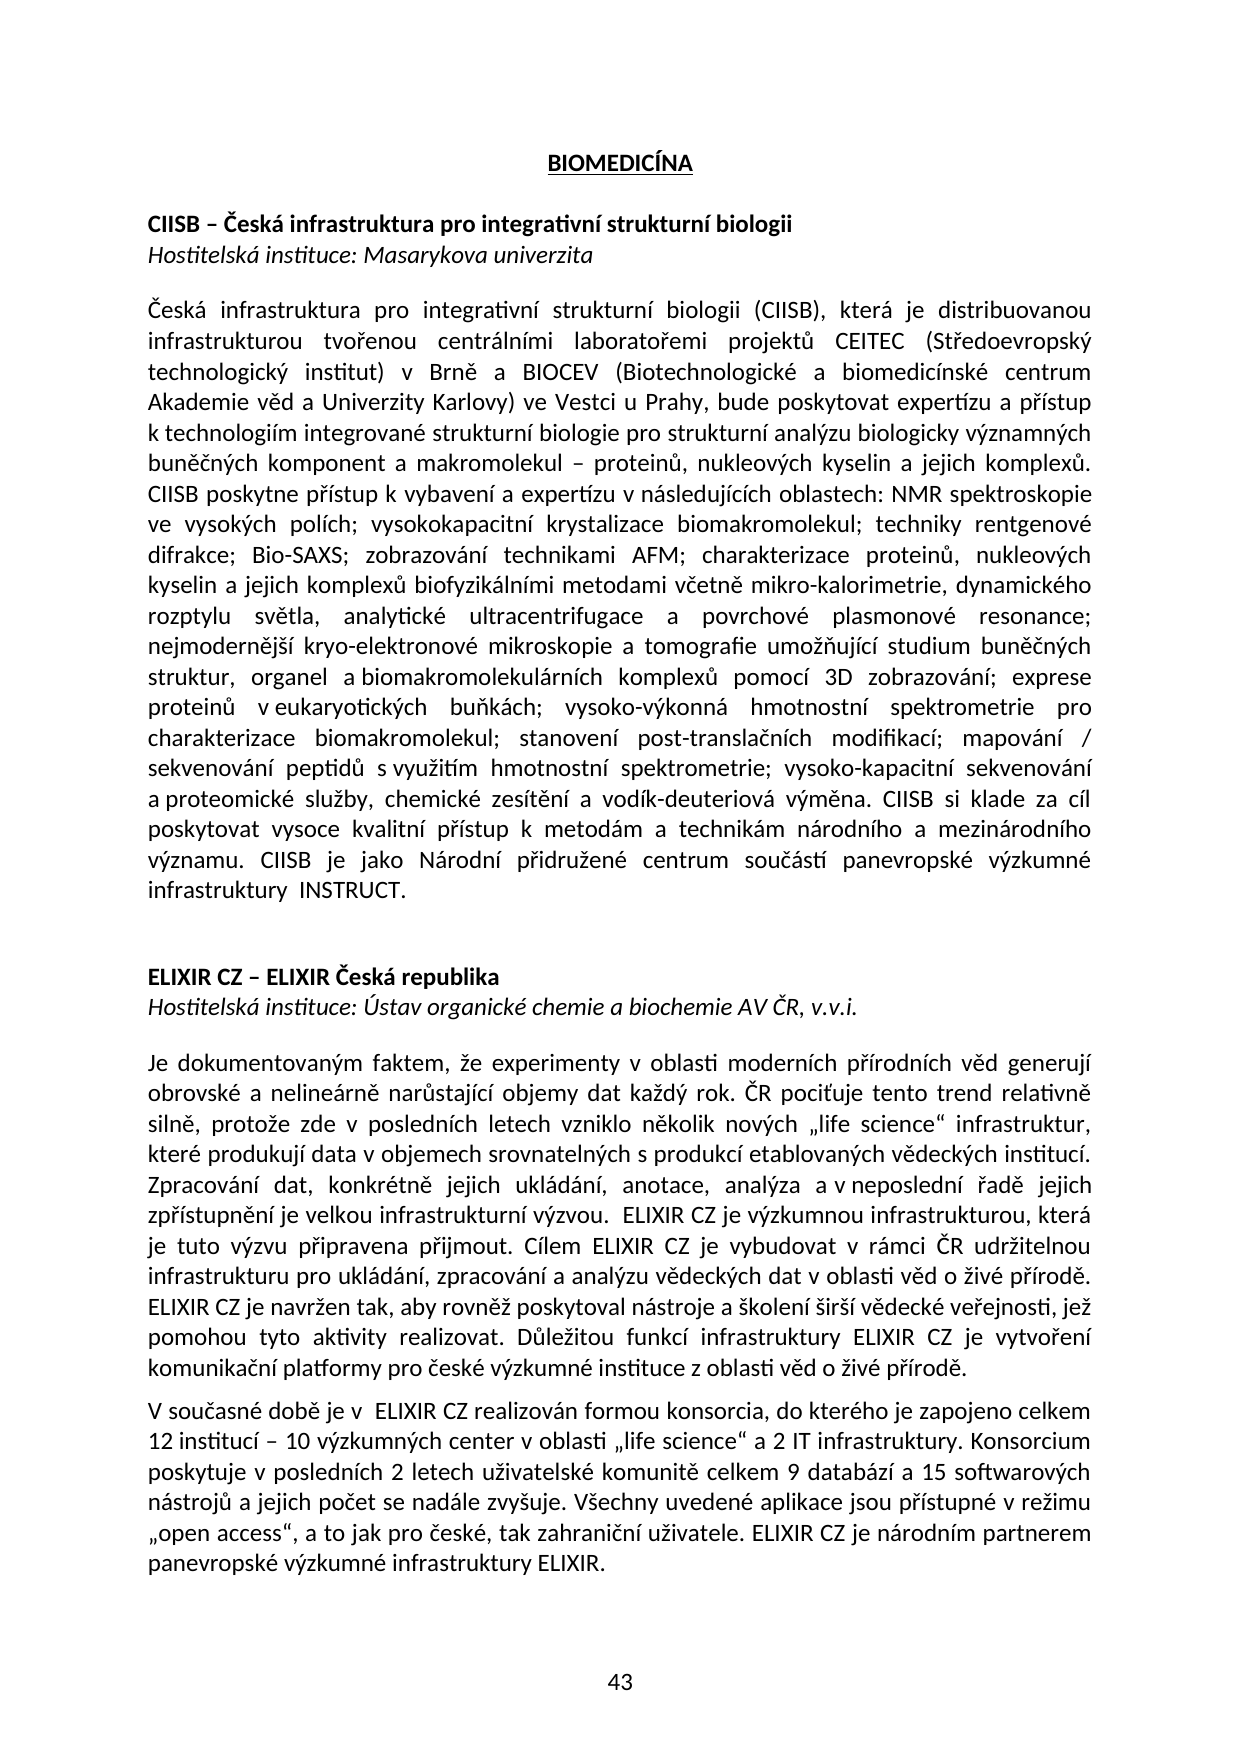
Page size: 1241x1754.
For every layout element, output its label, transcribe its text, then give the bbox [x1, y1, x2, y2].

text Hostitelská instituce: Ústav organické chemie a biochemie AV ČR, v.v.i. [148, 991, 1093, 1022]
text V současné době je v ELIXIR CZ realizován formou konsorcia, do kterého je zapojeno celkem 12 institucí – 10 výzkumných center v oblasti „life science“ a 2 IT infrastruktury. Konsorcium poskytuje v posledních 2 letech uživatelské komunitě celkem 9 databází a 15 softwarových nástrojů a jejich počet se nadále zvyšuje. Všechny uvedené aplikace jsou přístupné v režimu „open access“, a to jak pro české, tak zahraniční uživatele. ELIXIR CZ je národním partnerem panevropské výzkumné infrastruktury ELIXIR. [148, 1395, 1093, 1578]
text Biomedicína [148, 148, 1093, 178]
text Hostitelská instituce: Masarykova univerzita [148, 239, 1093, 270]
text ELIXIR CZ – ELIXIR Česká republika [148, 961, 1093, 991]
text Česká infrastruktura pro integrativní strukturní biologii (CIISB), která je distribuovanou infrastrukturou tvořenou centrálními laboratořemi projektů CEITEC (Středoevropský technologický institut) v Brně a BIOCEV (Biotechnologické a biomedicínské centrum Akademie věd a Univerzity Karlovy) ve Vestci u Prahy, bude poskytovat expertízu a přístup k technologiím integrované strukturní biologie pro strukturní analýzu biologicky významných buněčných komponent a makromolekul – proteinů, nukleových kyselin a jejich komplexů. CIISB poskytne přístup k vybavení a expertízu v následujících oblastech: NMR spektroskopie ve vysokých polích; vysokokapacitní krystalizace biomakromolekul; techniky rentgenové difrakce; Bio-SAXS; zobrazování technikami AFM; charakterizace proteinů, nukleových kyselin a jejich komplexů biofyzikálními metodami včetně mikro-kalorimetrie, dynamického rozptylu světla, analytické ultracentrifugace a povrchové plasmonové resonance; nejmodernější kryo-elektronové mikroskopie a tomografie umožňující studium buněčných struktur, organel a biomakromolekulárních komplexů pomocí 3D zobrazování; exprese proteinů v eukaryotických buňkách; vysoko-výkonná hmotnostní spektrometrie pro charakterizace biomakromolekul; stanovení post-translačních modifikací; mapování / sekvenování peptidů s využitím hmotnostní spektrometrie; vysoko-kapacitní sekvenování a proteomické služby, chemické zesítění a vodík-deuteriová výměna. CIISB si klade za cíl poskytovat vysoce kvalitní přístup k metodám a technikám národního a mezinárodního významu. CIISB je jako Národní přidružené centrum součástí panevropské výzkumné infrastruktury INSTRUCT. [148, 295, 1093, 905]
text Je dokumentovaným faktem, že experimenty v oblasti moderních přírodních věd generují obrovské a nelineárně narůstající objemy dat každý rok. ČR pociťuje tento trend relativně silně, protože zde v posledních letech vzniklo několik nových „life science“ infrastruktur, které produkují data v objemech srovnatelných s produkcí etablovaných vědeckých institucí. Zpracování dat, konkrétně jejich ukládání, anotace, analýza a v neposlední řadě jejich zpřístupnění je velkou infrastrukturní výzvou. ELIXIR CZ je výzkumnou infrastrukturou, která je tuto výzvu připravena přijmout. Cílem ELIXIR CZ je vybudovat v rámci ČR udržitelnou infrastrukturu pro ukládání, zpracování a analýzu vědeckých dat v oblasti věd o živé přírodě. ELIXIR CZ je navržen tak, aby rovněž poskytoval nástroje a školení širší vědecké veřejnosti, jež pomohou tyto aktivity realizovat. Důležitou funkcí infrastruktury ELIXIR CZ je vytvoření komunikační platformy pro české výzkumné instituce z oblasti věd o živé přírodě. [148, 1047, 1093, 1382]
text CIISB – Česká infrastruktura pro integrativní strukturní biologii [148, 209, 1093, 239]
